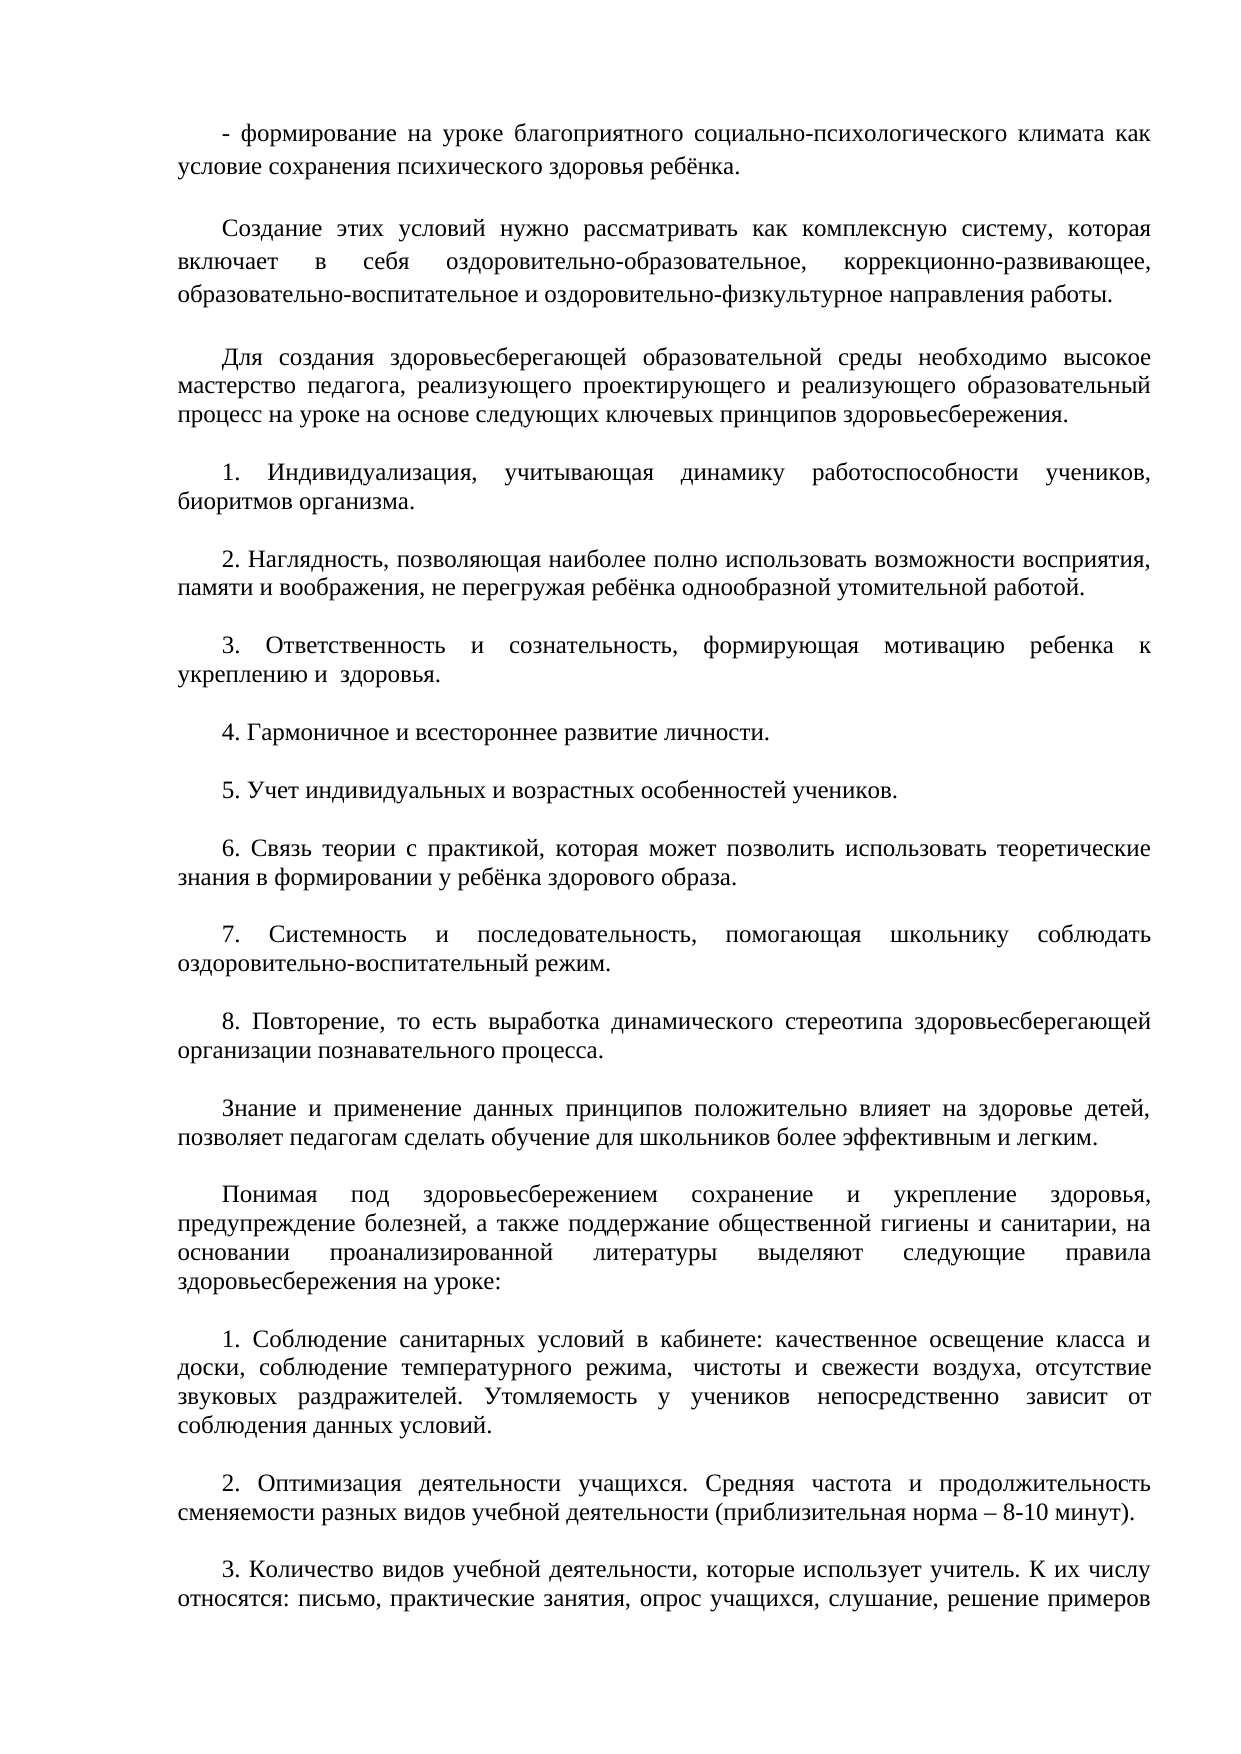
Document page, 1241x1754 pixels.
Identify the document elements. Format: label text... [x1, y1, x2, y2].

text Знание и применение данных принципов положительно влияет на здоровье детей, позволяет педагогам сделать обучение для школьников более эффективным и легким. [177, 1093, 1152, 1150]
text Понимая под здоровьесбережением сохранение и укрепление здоровья, предупреждение болезней, а также поддержание общественной гигиены и санитарии, на основании проанализированной литературы выделяют следующие правила здоровьесбережения на уроке: [177, 1179, 1152, 1294]
text 3. Ответственность и сознательность, формирующая мотивацию ребенка к укреплению и здоровья. [177, 630, 1152, 688]
text 1. Соблюдение санитарных условий в кабинете: качественное освещение класса и доски, соблюдение температурного режима, чистоты и свежести воздуха, отсутствие звуковых раздражителей. Утомляемость у учеников непосредственно зависит от соблюдения данных условий. [177, 1324, 1152, 1439]
text 2. Наглядность, позволяющая наиболее полно использовать возможности восприятия, памяти и воображения, не перегружая ребёнка однообразной утомительной работой. [177, 544, 1152, 601]
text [177, 1554, 1152, 1612]
text Для создания здоровьесберегающей образовательной среды необходимо высокое мастерство педагога, реализующего проектирующего и реализующего образовательный процесс на уроке на основе следующих ключевых принципов здоровьесбережения. [177, 342, 1152, 428]
text - формирование на уроке благоприятного социально-психологического климата как условие сохранения психического здоровья ребёнка. [177, 118, 1152, 180]
text 8. Повторение, то есть выработка динамического стереотипа здоровьесберегающей организации познавательного процесса. [177, 1006, 1152, 1064]
text Создание этих условий нужно рассматривать как комплексную систему, которая включает в себя оздоровительно-образовательное, коррекционно-развивающее, образовательно-воспитательное и оздоровительно-физкультурное направления работы. [177, 213, 1152, 308]
text 5. Учет индивидуальных и возрастных особенностей учеников. [177, 775, 1152, 804]
text 6. Связь теории с практикой, которая может позволить использовать теоретические знания в формировании у ребёнка здорового образа. [177, 833, 1152, 890]
text 7. Системность и последовательность, помогающая школьнику соблюдать оздоровительно-воспитательный режим. [177, 919, 1152, 977]
text 2. Оптимизация деятельности учащихся. Средняя частота и продолжительность сменяемости разных видов учебной деятельности (приблизительная норма – 8-10 минут). [177, 1468, 1152, 1525]
text 1. Индивидуализация, учитывающая динамику работоспособности учеников, биоритмов организма. [177, 457, 1152, 514]
text 4. Гармоничное и всестороннее развитие личности. [177, 717, 1152, 746]
